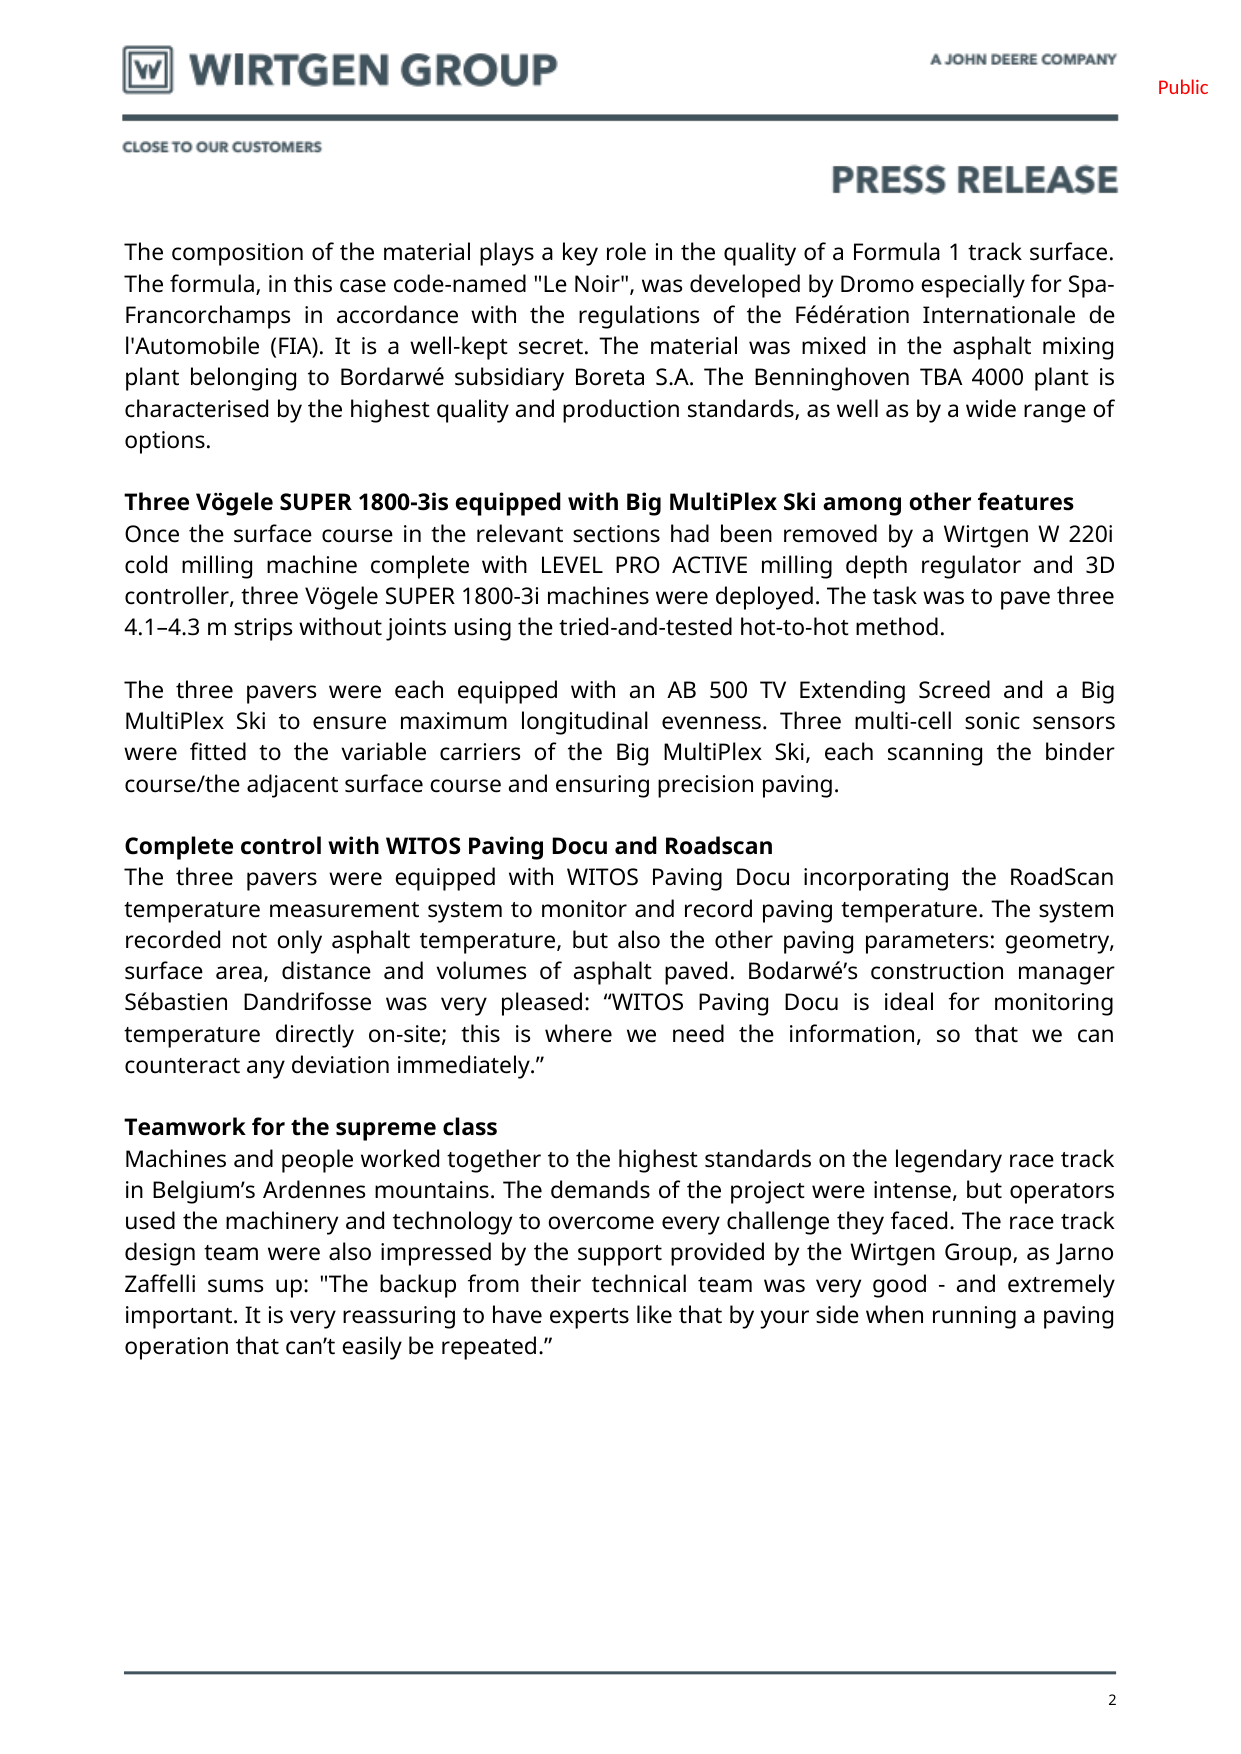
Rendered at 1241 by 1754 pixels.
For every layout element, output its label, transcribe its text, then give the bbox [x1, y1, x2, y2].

text The three pavers were each equipped with an AB 500 TV Extending Screed and a Big MultiPlex Ski to ensure maximum longitudinal evenness. Three multi-cell sonic sensors were fitted to the variable carriers of the Big MultiPlex Ski, each scanning the binder course/the adjacent surface course and ensuring precision paving. [124, 674, 1116, 799]
text The three pavers were equipped with WITOS Paving Docu incorporating the RoadScan temperature measurement system to monitor and record paving temperature. The system recorded not only asphalt temperature, but also the other paving parameters: geometry, surface area, distance and volumes of asphalt paved. Bodarwé’s construction manager Sébastien Dandrifosse was very pleased: “WITOS Paving Docu is ideal for monitoring temperature directly on-site; this is where we need the information, so that we can counteract any deviation immediately.” [124, 861, 1116, 1080]
text Complete control with WITOS Paving Docu and Roadscan [124, 830, 1116, 861]
text Teamwork for the supreme class [124, 1111, 1116, 1142]
text Machines and people worked together to the highest standards on the legendary race track in Belgium’s Ardennes mountains. The demands of the project were intense, but operators used the machinery and technology to overcome every challenge they faced. The race track design team were also impressed by the support provided by the Wirtgen Group, as Jarno Zaffelli sums up: "The backup from their technical team was very good - and extremely important. It is very reassuring to have experts like that by your side when running a paving operation that can’t easily be repeated.” [124, 1142, 1116, 1361]
text The composition of the material plays a key role in the quality of a Formula 1 track surface. The formula, in this case code-named "Le Noir", was developed by Dromo especially for Spa-Francorchamps in accordance with the regulations of the Fédération Internationale de l'Automobile (FIA). It is a well-kept secret. The material was mixed in the asphalt mixing plant belonging to Bordarwé subsidiary Boreta S.A. The Benninghoven TBA 4000 plant is characterised by the highest quality and production standards, as well as by a wide range of options. [124, 236, 1116, 455]
text Once the surface course in the relevant sections had been removed by a Wirtgen W 220i cold milling machine complete with LEVEL PRO ACTIVE milling depth regulator and 3D controller, three Vögele SUPER 1800-3i machines were deployed. The task was to pave three 4.1–4.3 m strips without joints using the tried-and-tested hot-to-hot method. [124, 517, 1116, 642]
text Three Vögele SUPER 1800-3is equipped with Big MultiPlex Ski among other features [124, 486, 1116, 517]
